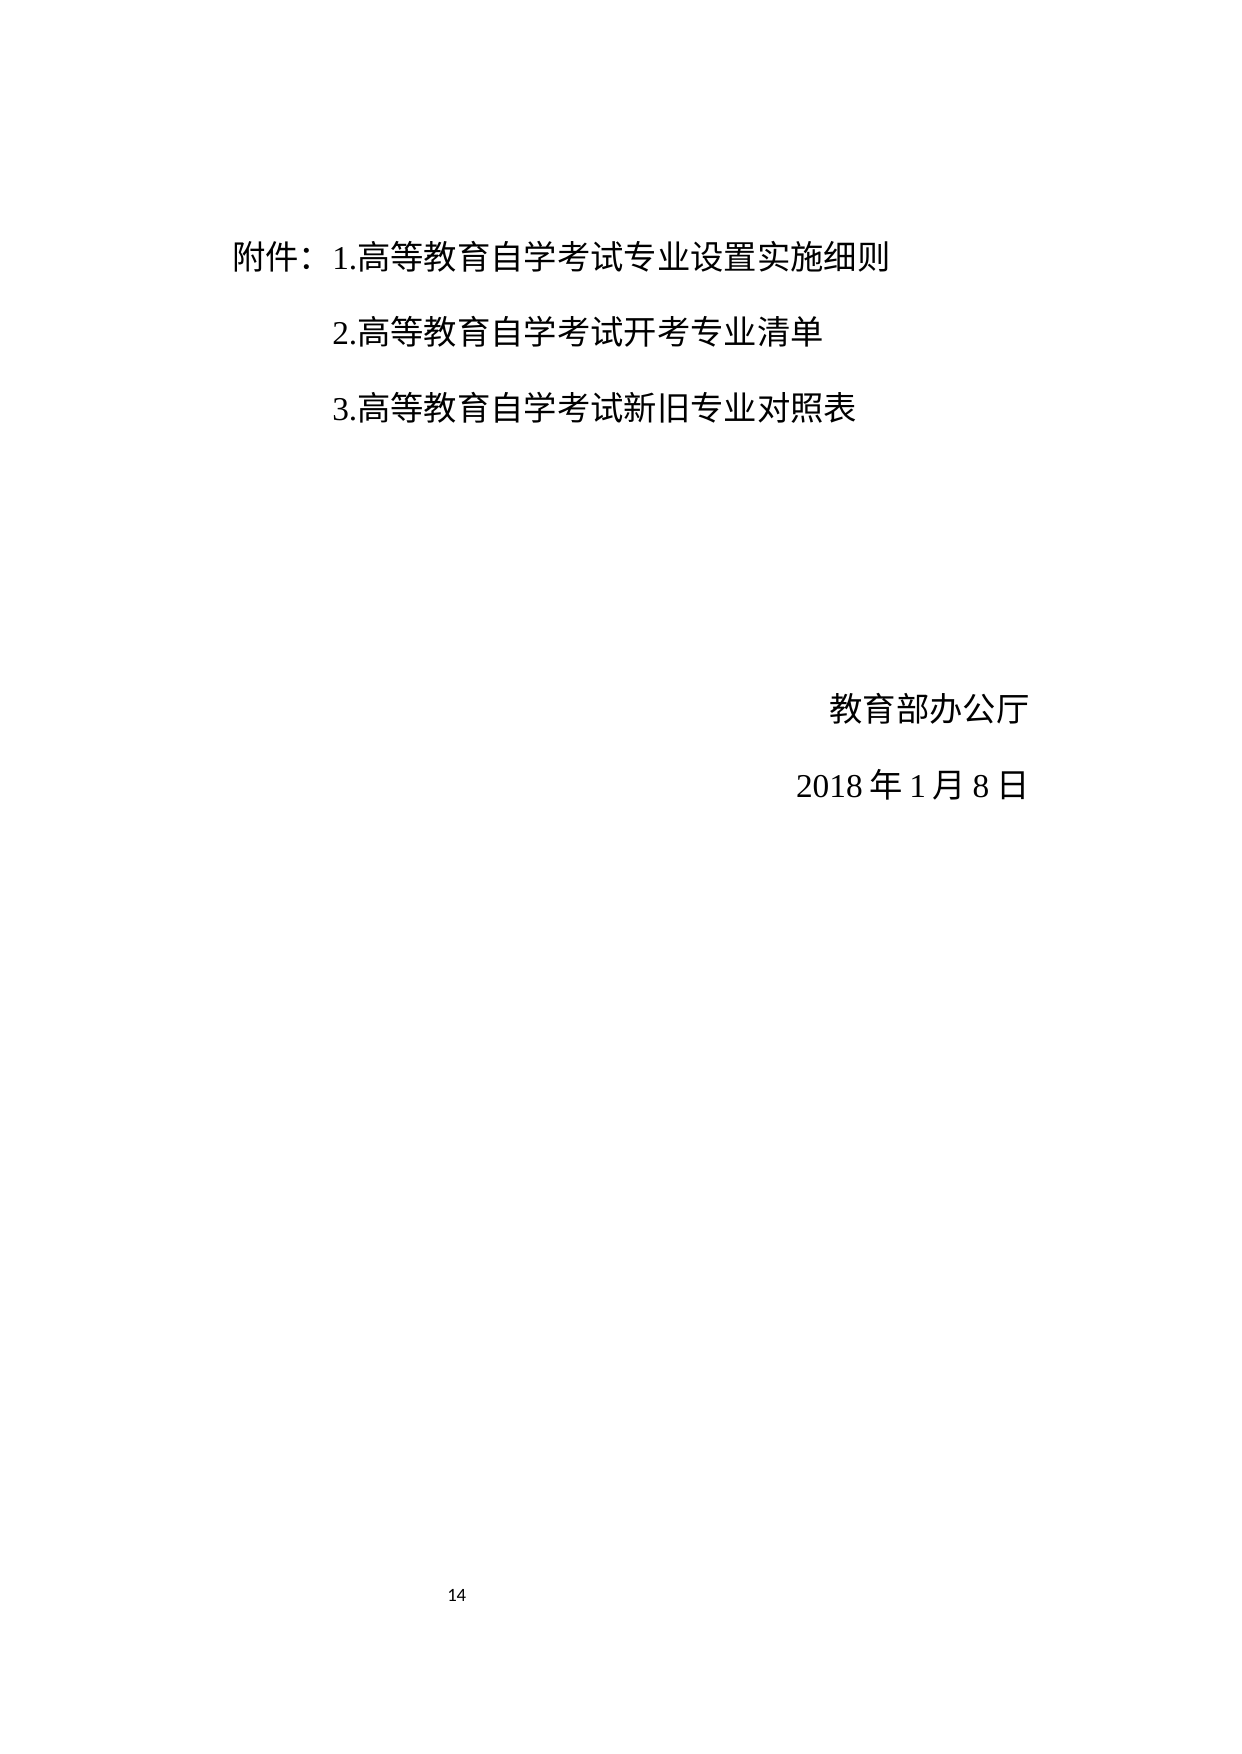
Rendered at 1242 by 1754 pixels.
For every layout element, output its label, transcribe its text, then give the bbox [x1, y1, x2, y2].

text 2018年1月8日 [165, 745, 1029, 820]
text 教育部办公厅 [165, 669, 1029, 745]
text 3.高等教育自学考试新旧专业对照表 [165, 368, 1029, 443]
text 2.高等教育自学考试开考专业清单 [165, 292, 1029, 368]
text 附件：1.高等教育自学考试专业设置实施细则 [165, 217, 1029, 292]
